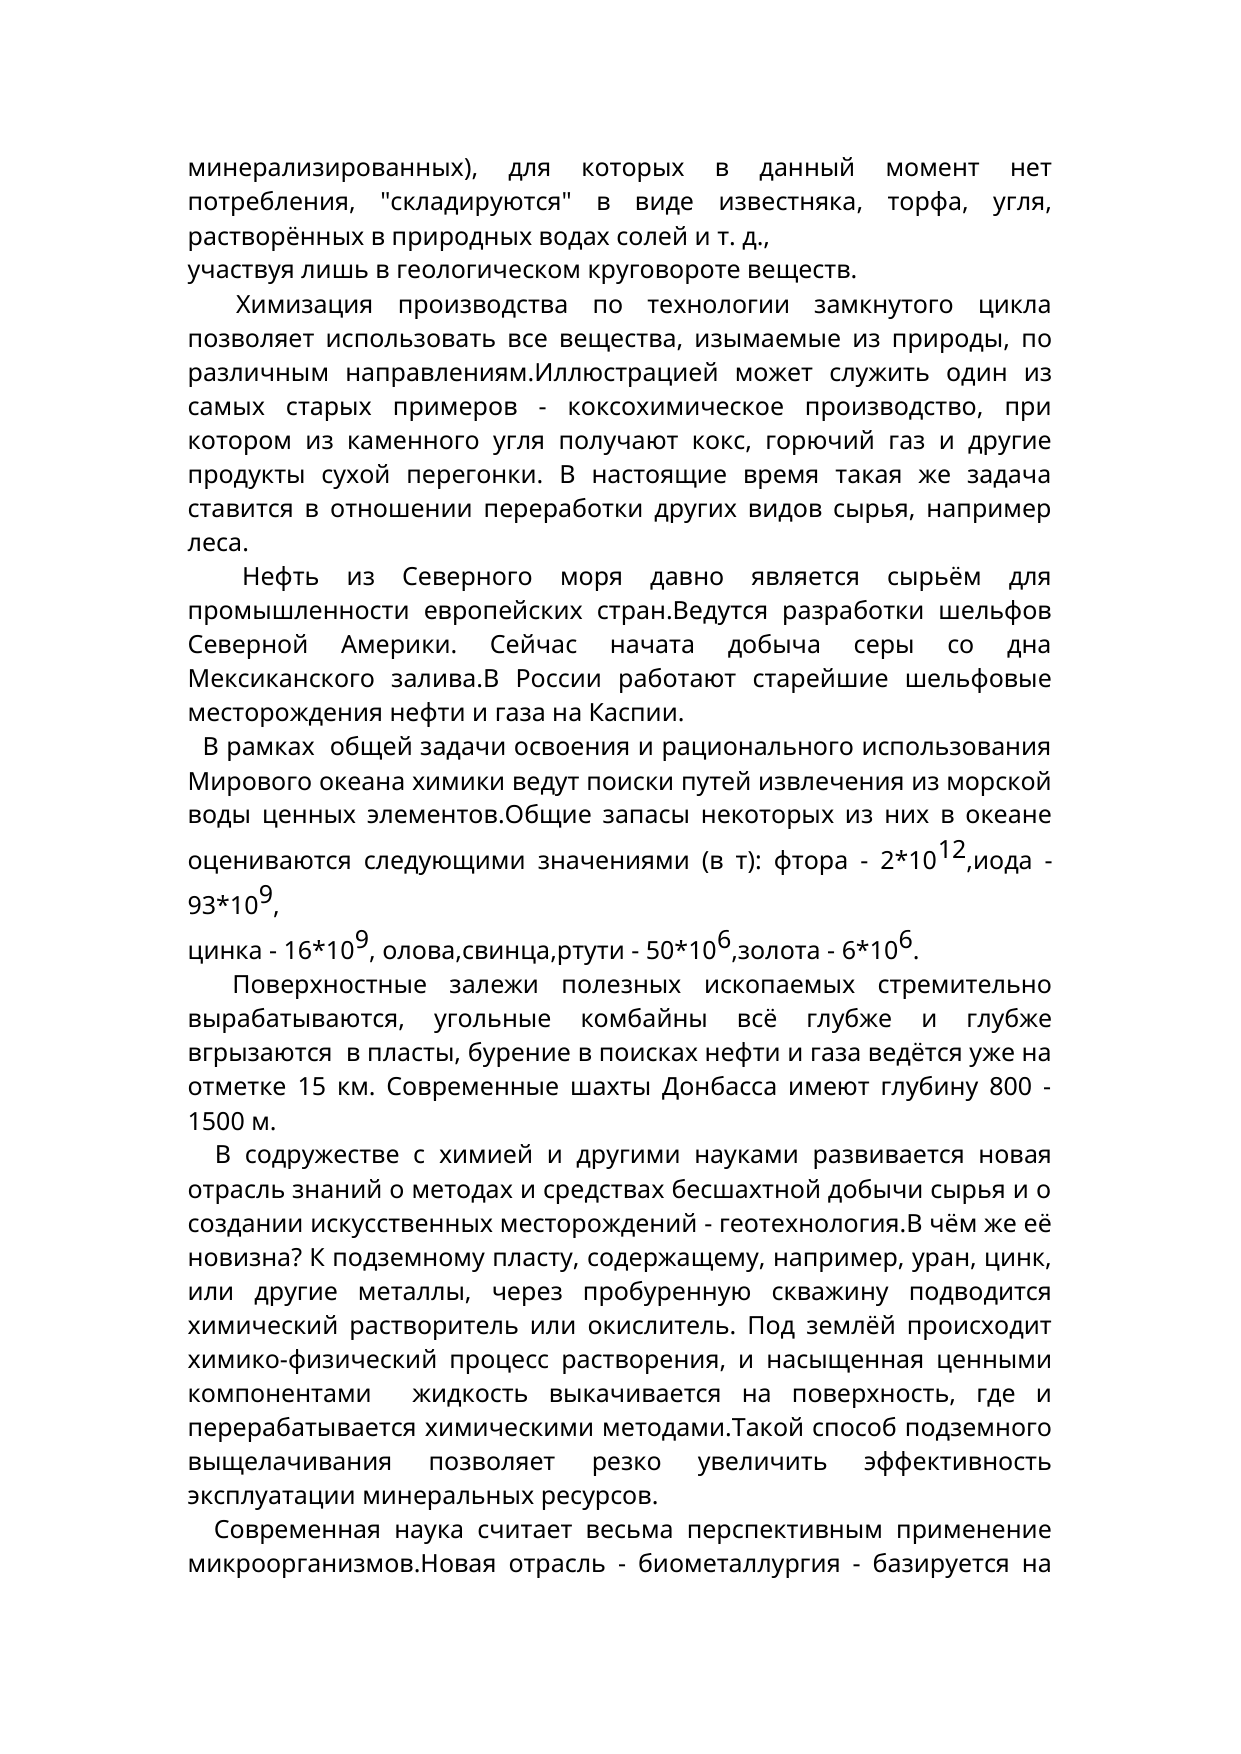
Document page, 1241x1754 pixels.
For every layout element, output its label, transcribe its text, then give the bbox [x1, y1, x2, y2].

text участвуя лишь в геологическом круговороте веществ. [187, 252, 1053, 286]
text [187, 1512, 1053, 1580]
text цинка - 16*109, олова,свинца,ртути - 50*106,золота - 6*106. [187, 922, 1053, 967]
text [187, 150, 1053, 252]
text Поверхностные залежи полезных ископаемых стремительно вырабатываются, угольные комбайны всё глубже и глубже вгрызаются в пласты, бурение в поисках нефти и газа ведётся уже на отметке 15 км. Современные шахты Донбасса имеют глубину 800 - 1500 м. [187, 967, 1053, 1137]
text Химизация производства по технологии замкнутого цикла позволяет использовать все вещества, изымаемые из природы, по различным направлениям.Иллюстрацией может служить один из самых старых примеров - коксохимическое производство, при котором из каменного угля получают кокс, горючий газ и другие продукты сухой перегонки. В настоящие время такая же задача ставится в отношении переработки других видов сырья, например леса. [187, 286, 1053, 559]
text Нефть из Северного моря давно является сырьём для промышленности европейских стран.Ведутся разработки шельфов Северной Америки. Сейчас начата добыча серы со дна Мексиканского залива.В России работают старейшие шельфовые месторождения нефти и газа на Каспии. [187, 559, 1053, 729]
text В рамках общей задачи освоения и рационального использования Мирового океана химики ведут поиски путей извлечения из морской воды ценных элементов.Общие запасы некоторых из них в океане оцениваются следующими значениями (в т): фтора - 2*1012,иода -93*109, [187, 729, 1053, 922]
text В содружестве с химией и другими науками развивается новая отрасль знаний о методах и средствах бесшахтной добычи сырья и о создании искусственных месторождений - геотехнология.В чём же её новизна? К подземному пласту, содержащему, например, уран, цинк, или другие металлы, через пробуренную скважину подводится химический растворитель или окислитель. Под землёй происходит химико-физический процесс растворения, и насыщенная ценными компонентами жидкость выкачивается на поверхность, где и перерабатывается химическими методами.Такой способ подземного выщелачивания позволяет резко увеличить эффективность эксплуатации минеральных ресурсов. [187, 1137, 1053, 1512]
